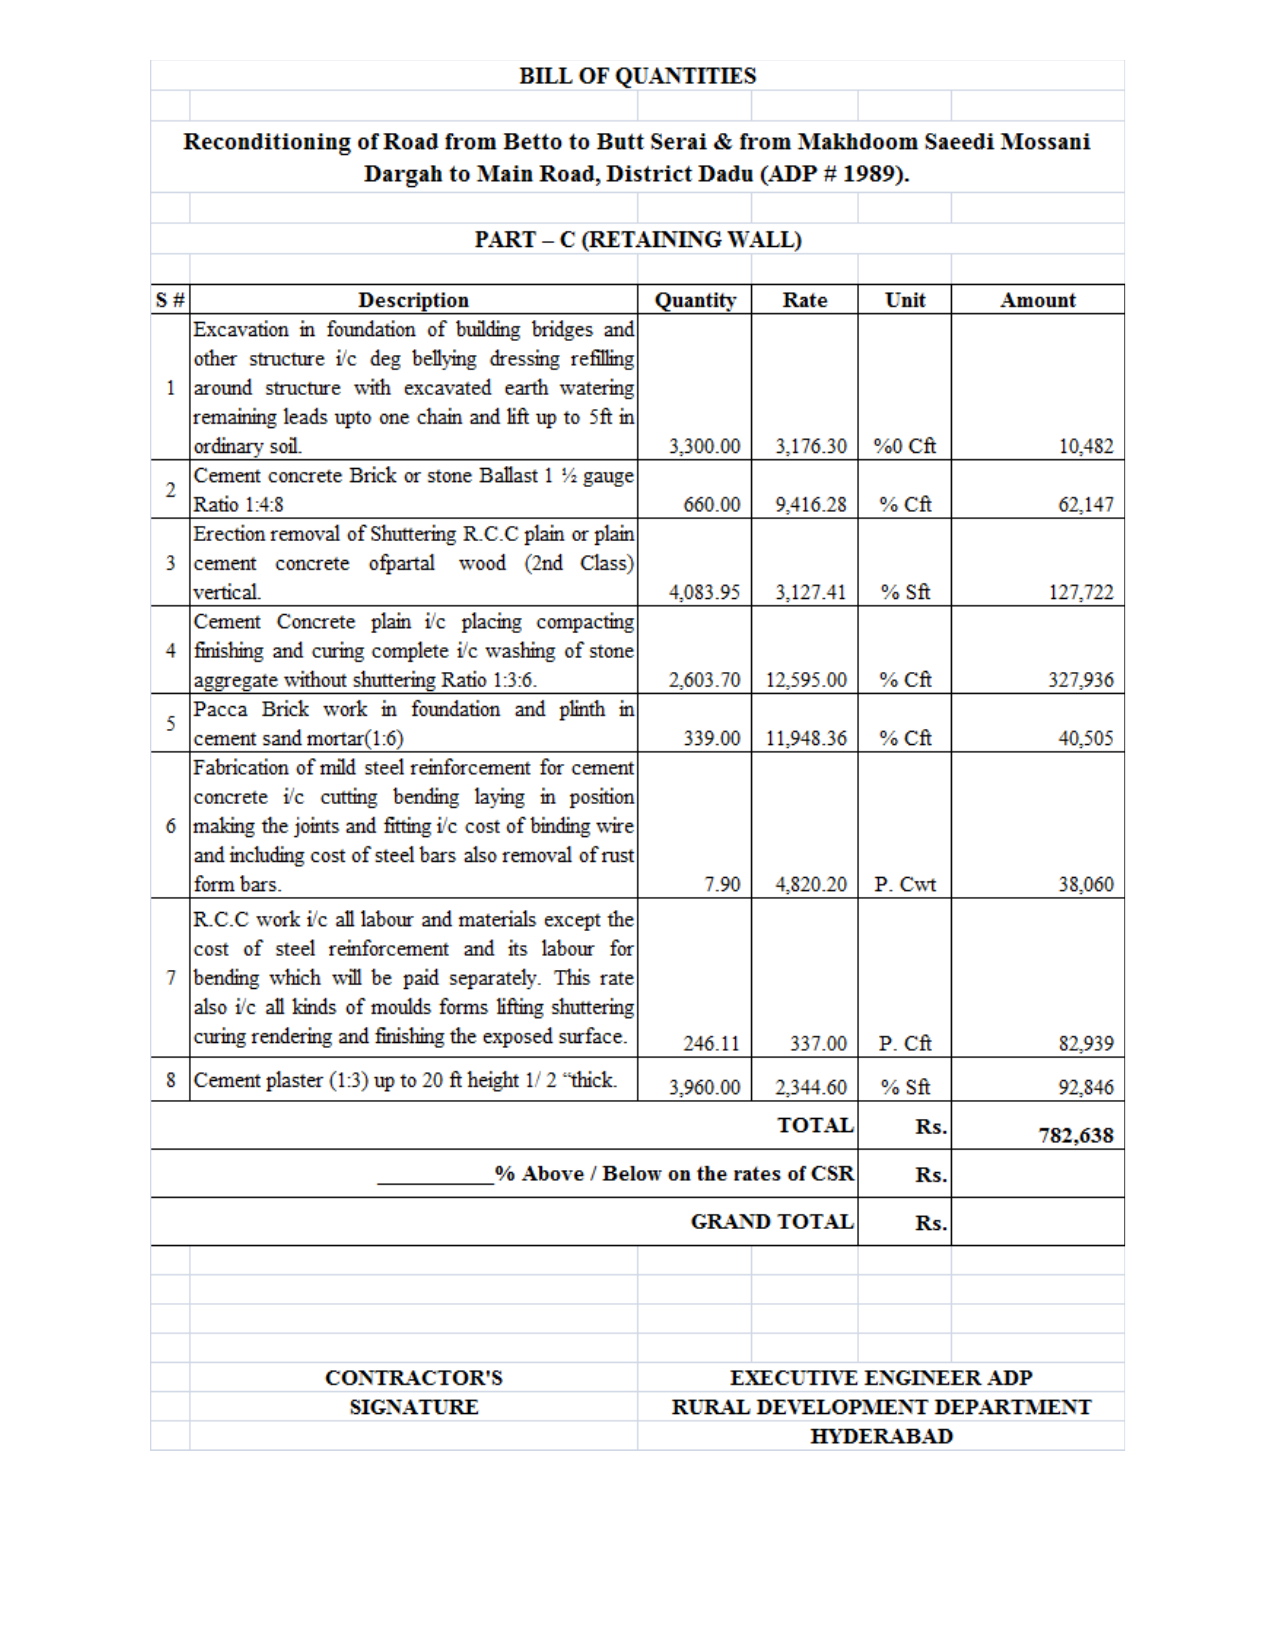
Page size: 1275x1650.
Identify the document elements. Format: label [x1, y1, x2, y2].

picture [150, 60, 1125, 1451]
